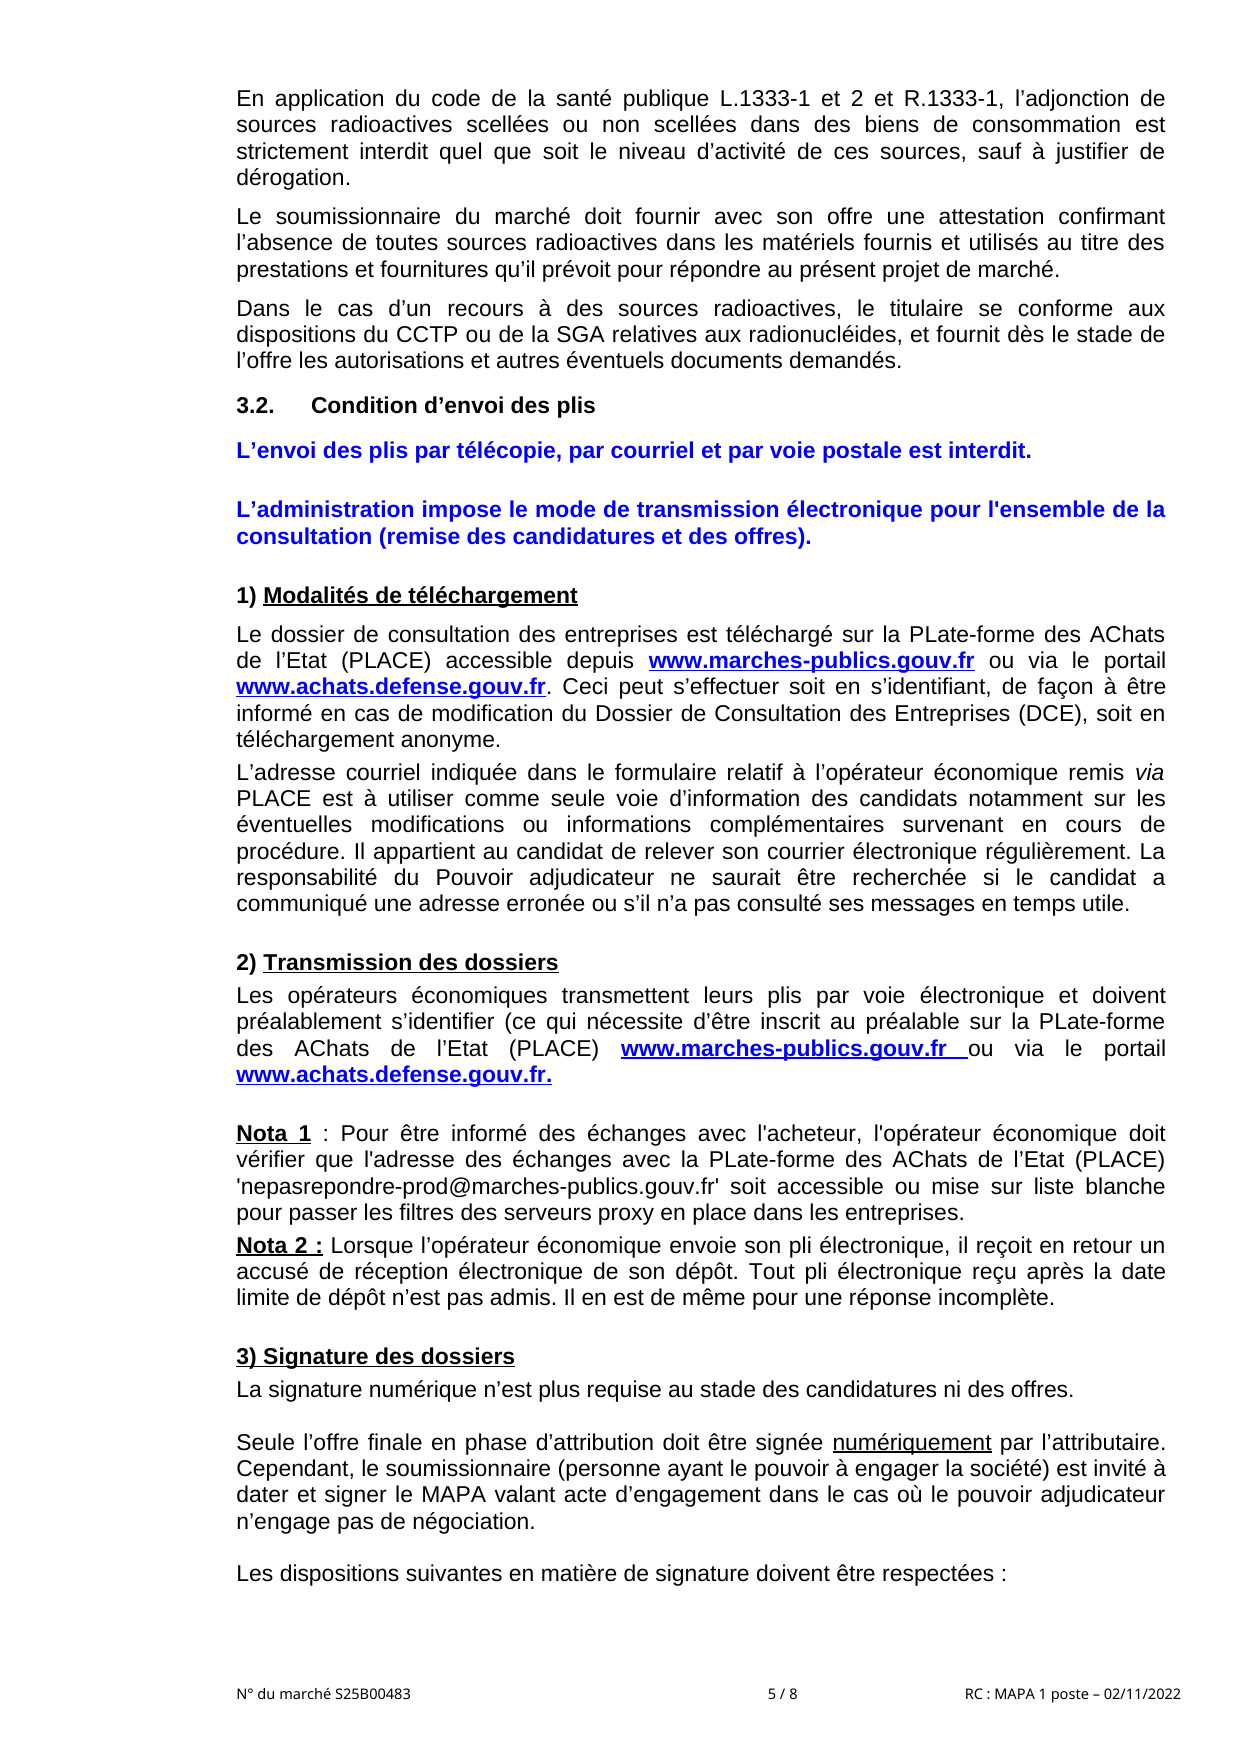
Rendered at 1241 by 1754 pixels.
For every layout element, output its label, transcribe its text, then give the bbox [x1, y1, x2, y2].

text Dans le cas d’un recours à des sources radioactives, le titulaire se conforme aux dispositions du CCTP ou de la SGA relatives aux radionucléides, et fournit dès le stade de l’offre les autorisations et autres éventuels documents demandés. [236, 294, 1166, 373]
text Seule l’offre finale en phase d’attribution doit être signée numériquement par l’attributaire. Cependant, le soumissionnaire (personne ayant le pouvoir à engager la société) est invité à dater et signer le MAPA valant acte d’engagement dans le cas où le pouvoir adjudicateur n’engage pas de négociation. [236, 1428, 1166, 1534]
text Les dispositions suivantes en matière de signature doivent être respectées : [236, 1560, 1166, 1587]
text L’envoi des plis par télécopie, par courriel et par voie postale est interdit. [236, 437, 1166, 464]
text Nota 2 : Lorsque l’opérateur économique envoie son pli électronique, il reçoit en retour un accusé de réception électronique de son dépôt. Tout pli électronique reçu après la date limite de dépôt n’est pas admis. Il en est de même pour une réponse incomplète. [236, 1232, 1166, 1311]
subtitle Condition d’envoi des plis [236, 392, 1166, 419]
text Nota 1 : Pour être informé des échanges avec l'acheteur, l'opérateur économique doit vérifier que l'adresse des échanges avec des AChats de l’Etat (PLACE) 'nepasrepondre-prod@marches-publics.gouv.fr' soit accessible ou mise sur liste blanche pour passer les filtres des serveurs proxy en place dans les entreprises. [236, 1120, 1166, 1225]
text 2) Transmission des dossiers [236, 949, 1166, 976]
text 3) Signature des dossiers [236, 1343, 1166, 1369]
text En application du code de la santé publique L.1333-1 et 2 et R.1333-1, l’adjonction de sources radioactives scellées ou non scellées dans des biens de consommation est strictement interdit quel que soit le niveau d’activité de ces sources, sauf à justifier de dérogation. [236, 85, 1166, 190]
text La signature numérique n’est plus requise au stade des candidatures ni des offres. [236, 1376, 1166, 1402]
text Le soumissionnaire du marché doit fournir avec son offre une attestation confirmant l’absence de toutes sources radioactives dans les matériels fournis et utilisés au titre des prestations et fournitures qu’il prévoit pour répondre au présent projet de marché. [236, 203, 1166, 282]
text L’administration impose le mode de transmission électronique pour l'ensemble de la consultation (remise des candidatures et des offres). [236, 496, 1166, 549]
text 1) Modalités de téléchargement [236, 582, 1166, 608]
text L’adresse courriel indiquée dans le formulaire relatif à l’opérateur économique remis via PLACE est à utiliser comme seule voie d’information des candidats notamment sur les éventuelles modifications ou informations complémentaires survenant en cours de procédure. Il appartient au candidat de relever son courrier électronique régulièrement. La responsabilité du Pouvoir adjudicateur ne saurait être recherchée si le candidat a communiqué une adresse erronée ou s’il n’a pas consulté ses messages en temps utile. [236, 758, 1166, 917]
text Le dossier de consultation des entreprises est téléchargé sur des AChats de l’Etat (PLACE) accessible depuis www.marches-publics.gouv.fr ou via le portail www.achats.defense.gouv.fr. Ceci peut s’effectuer soit en s’identifiant, de façon à être informé en cas de modification du Dossier de Consultation des Entreprises (DCE), soit en téléchargement anonyme. [236, 621, 1166, 752]
text Les opérateurs économiques transmettent leurs plis par voie électronique et doivent préalablement s’identifier (ce qui nécessite d’être inscrit au préalable sur la PLate-forme des AChats de l’Etat (PLACE) www.marches-publics.gouv.fr ou via le portail www.achats.defense.gouv.fr. [236, 982, 1166, 1087]
